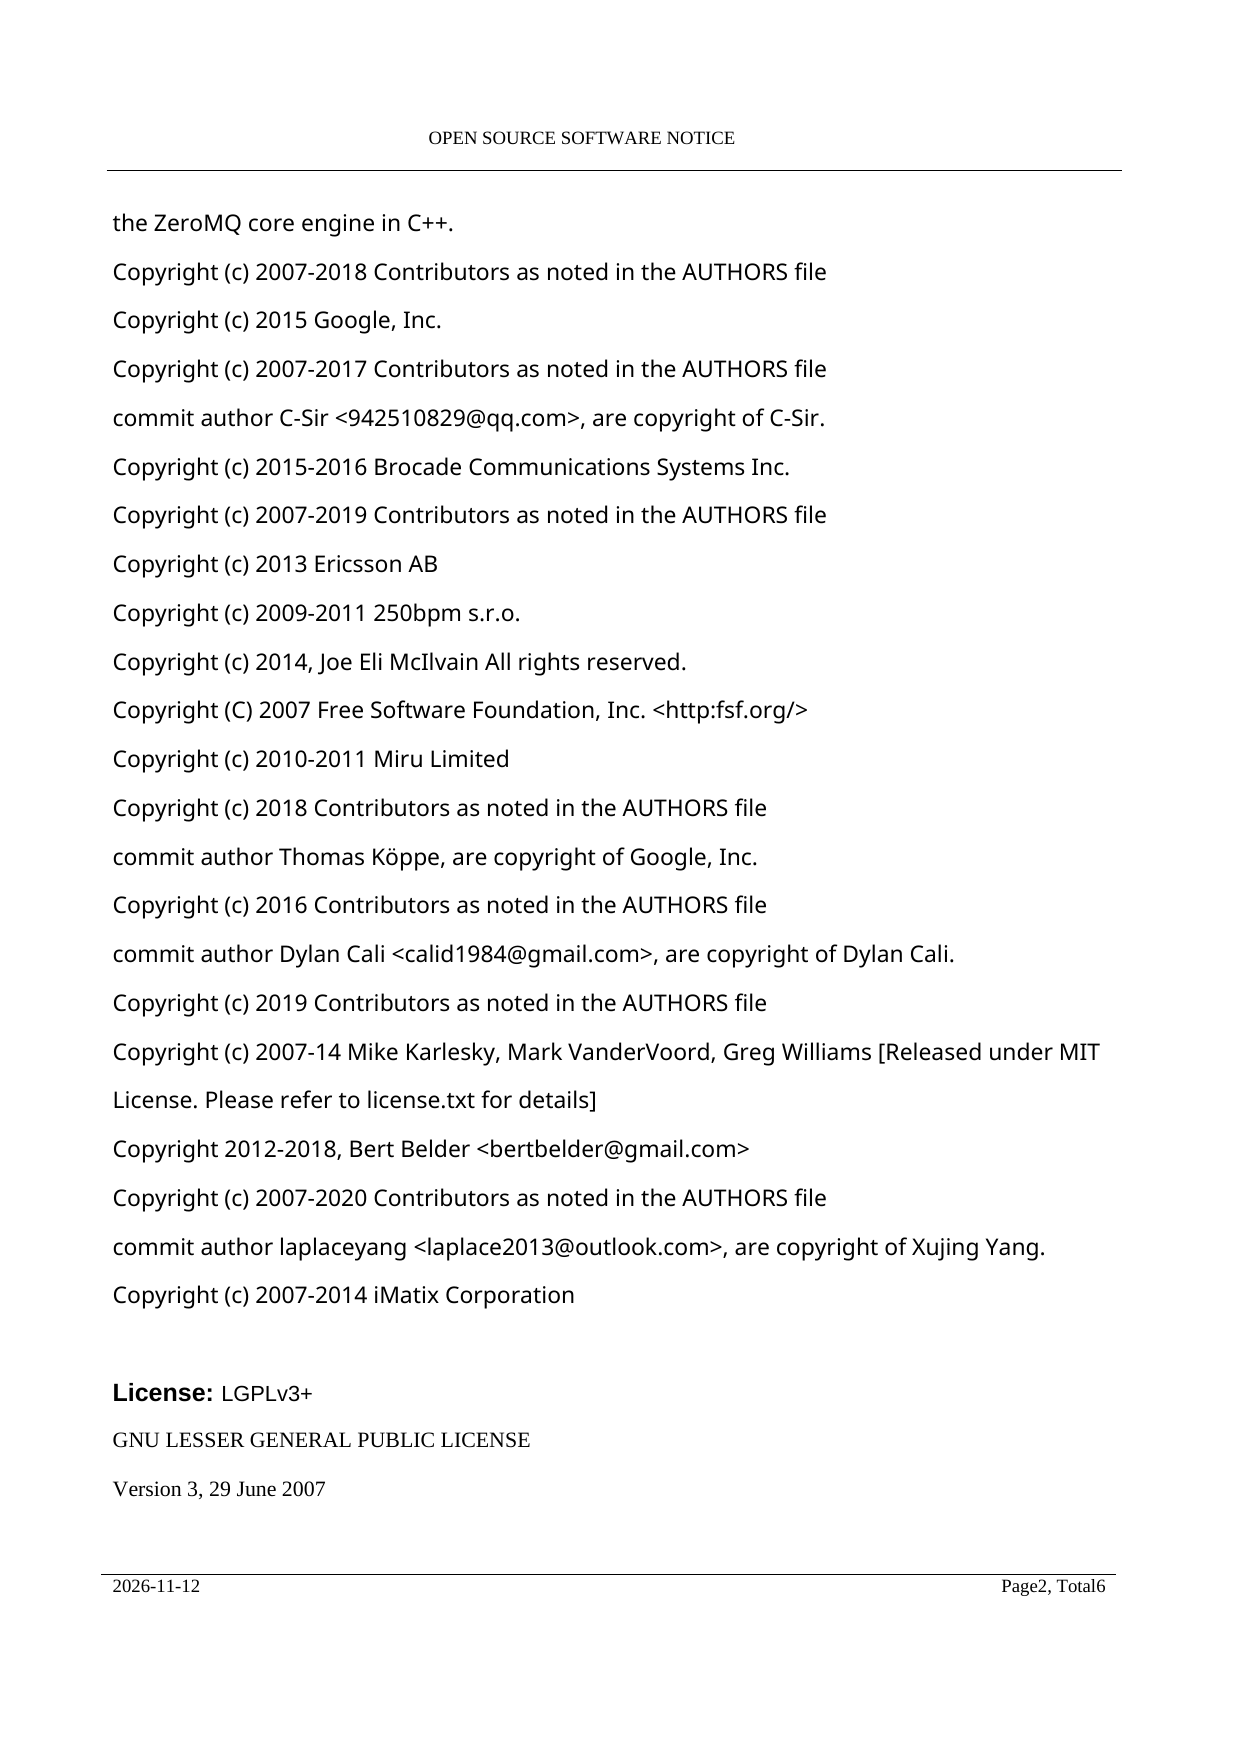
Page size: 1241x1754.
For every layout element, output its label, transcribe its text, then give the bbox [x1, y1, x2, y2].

text License: LGPLv3+ [112, 1376, 1128, 1409]
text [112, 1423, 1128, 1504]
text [112, 206, 1128, 1360]
